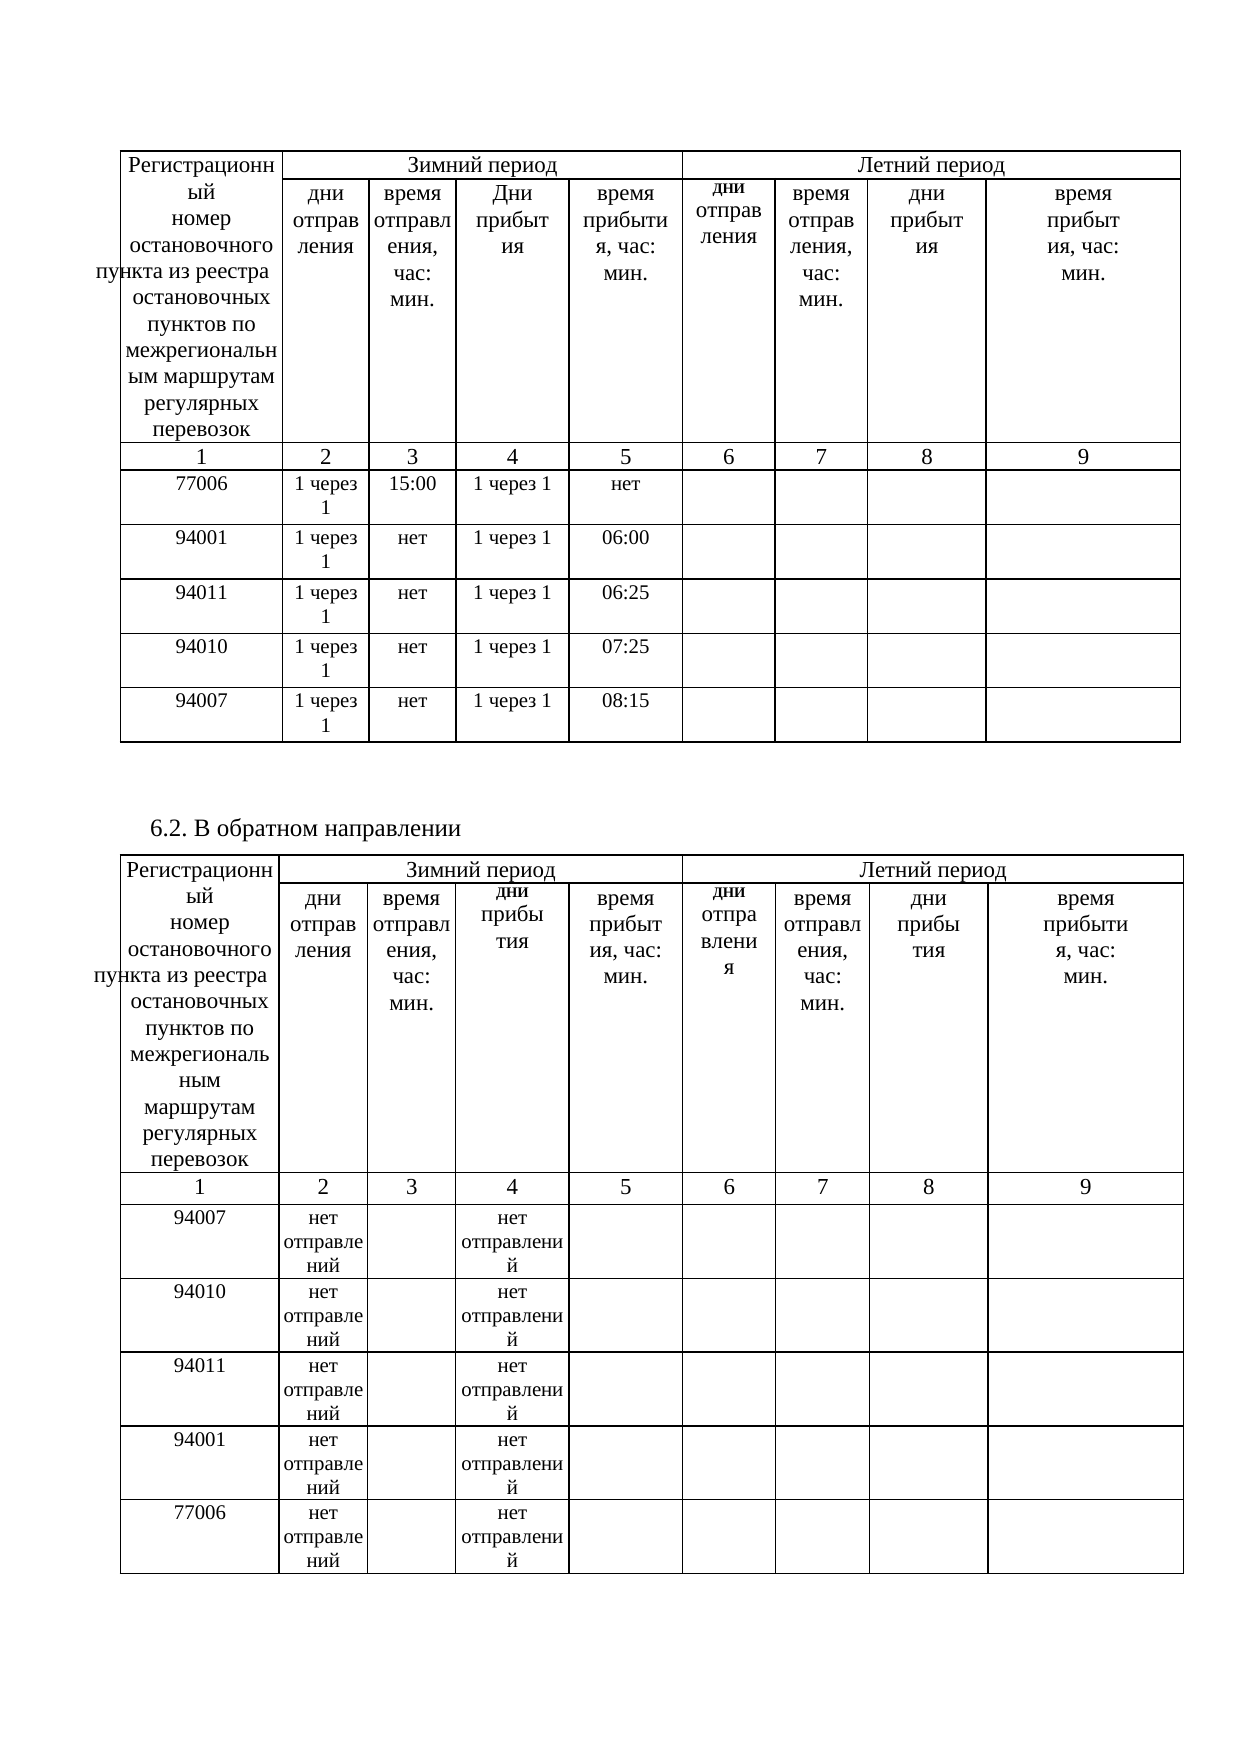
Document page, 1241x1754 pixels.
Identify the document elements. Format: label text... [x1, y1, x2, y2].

table_cell 94010 [121, 634, 282, 687]
table_cell 9 [989, 1173, 1183, 1204]
table_cell 1 через 1 [283, 580, 368, 632]
table_cell [570, 1353, 682, 1425]
table_cell [987, 580, 1180, 632]
table_cell [776, 1353, 869, 1425]
table_cell [868, 688, 985, 741]
table_cell 1 через 1 [457, 471, 568, 524]
table_cell время отправл ения, час: мин. [368, 884, 455, 1172]
table_cell [870, 1427, 987, 1499]
table_cell [570, 1205, 682, 1277]
table_cell нет отправлений [280, 1500, 367, 1572]
table_cell нет [370, 580, 455, 632]
table_cell [868, 471, 985, 524]
table_cell [989, 1279, 1183, 1351]
table_cell [570, 1427, 682, 1499]
table_cell Дни прибыт ия [457, 180, 568, 441]
table_cell 6 [683, 443, 774, 469]
table_cell [987, 688, 1180, 741]
table_header Зимний период [280, 856, 682, 882]
table_cell [683, 634, 774, 687]
table_header Регистрационный номер остановочного пункта из реестра остановочных пунктов по межрегиональным маршрутам регулярных перевозок [121, 152, 282, 441]
table_cell нет отправлений [456, 1279, 568, 1351]
table_cell 07:25 [570, 634, 682, 687]
table_cell время прибыт ия, час: мин. [570, 884, 682, 1172]
table_cell 94010 [121, 1279, 278, 1351]
table_cell 94001 [121, 1427, 278, 1499]
table_cell 3 [370, 443, 455, 469]
table_cell 7 [776, 1173, 869, 1204]
table_cell [870, 1500, 987, 1572]
table_cell нет отправлений [456, 1500, 568, 1572]
table_cell 4 [457, 443, 568, 469]
table_cell [776, 688, 867, 741]
table_cell [776, 1427, 869, 1499]
table_cell [987, 525, 1180, 578]
table_cell время отправ ления, час: мин. [776, 180, 867, 441]
table_cell 4 [456, 1173, 568, 1204]
table_cell [683, 471, 774, 524]
table_cell нет [370, 688, 455, 741]
table_cell нет [370, 634, 455, 687]
table_cell [368, 1427, 455, 1499]
table_cell нет отправлений [280, 1353, 367, 1425]
table_cell [368, 1500, 455, 1572]
table_cell [870, 1205, 987, 1277]
table_cell время отправл ения, час: мин. [370, 180, 455, 441]
table_cell 94007 [121, 1205, 278, 1277]
table_cell 94011 [121, 1353, 278, 1425]
table_cell время прибыт ия, час: мин. [987, 180, 1180, 441]
table_cell ДНИ прибы тия [456, 884, 568, 1172]
table_cell [683, 525, 774, 578]
table_cell [776, 1500, 869, 1572]
table_cell дни прибы тия [870, 884, 987, 1172]
table_cell 1 [121, 1173, 278, 1204]
table_cell 1 через 1 [457, 634, 568, 687]
table_cell время отправл ения, час: мин. [776, 884, 869, 1172]
table_cell 3 [368, 1173, 455, 1204]
table_cell [776, 471, 867, 524]
table_cell 1 через 1 [283, 471, 368, 524]
table_cell [570, 1279, 682, 1351]
table_cell [776, 1279, 869, 1351]
table_cell [683, 580, 774, 632]
table_cell 9 [987, 443, 1180, 469]
table_cell [683, 1353, 775, 1425]
table_cell ДНИ отправ ления [683, 180, 774, 441]
table_cell [368, 1353, 455, 1425]
table_cell 5 [570, 443, 682, 469]
table_cell 5 [570, 1173, 682, 1204]
table_cell [776, 525, 867, 578]
table_cell [989, 1500, 1183, 1572]
table_cell дни отправ ления [283, 180, 368, 441]
table_cell время прибыти я, час: мин. [570, 180, 682, 441]
table_cell 8 [870, 1173, 987, 1204]
table_header Летний период [683, 152, 1180, 178]
table_header Летний период [683, 856, 1183, 882]
table_header Зимний период [283, 152, 682, 178]
table_cell 15:00 [370, 471, 455, 524]
table_cell [776, 1205, 869, 1277]
table_cell 8 [868, 443, 985, 469]
table_cell [989, 1205, 1183, 1277]
table_cell время прибыти я, час: мин. [989, 884, 1183, 1172]
table_cell 1 [121, 443, 282, 469]
table_cell [683, 1500, 775, 1572]
table_cell 1 через 1 [457, 688, 568, 741]
table_cell нет отправлений [280, 1279, 367, 1351]
table_cell нет [370, 525, 455, 578]
table_cell [870, 1353, 987, 1425]
table_cell [683, 1205, 775, 1277]
table_cell [683, 1279, 775, 1351]
table_cell [776, 634, 867, 687]
table_cell [868, 634, 985, 687]
table_cell [987, 634, 1180, 687]
table_cell 06:25 [570, 580, 682, 632]
table_cell [683, 688, 774, 741]
table_cell нет отправлений [280, 1205, 367, 1277]
table_cell 2 [280, 1173, 367, 1204]
table_cell 1 через 1 [283, 525, 368, 578]
table_cell 06:00 [570, 525, 682, 578]
table_cell 08:15 [570, 688, 682, 741]
table_cell 94011 [121, 580, 282, 632]
table_cell [989, 1353, 1183, 1425]
table_cell нет отправлений [456, 1205, 568, 1277]
table_cell нет отправлений [456, 1427, 568, 1499]
table_cell [870, 1279, 987, 1351]
table_cell 1 через 1 [283, 634, 368, 687]
table_cell [868, 580, 985, 632]
table_cell 94007 [121, 688, 282, 741]
table_cell дни прибыт ия [868, 180, 985, 441]
table_cell нет отправлений [456, 1353, 568, 1425]
table_cell дни отправ ления [280, 884, 367, 1172]
table_cell 6 [683, 1173, 775, 1204]
table_cell 94001 [121, 525, 282, 578]
table_header Регистрационный номер остановочного пункта из реестра остановочных пунктов по межрегиональным маршрутам регулярных перевозок [121, 856, 278, 1172]
table_cell 1 через 1 [457, 580, 568, 632]
table_cell [368, 1279, 455, 1351]
table_cell [868, 525, 985, 578]
table_cell [989, 1427, 1183, 1499]
table_cell 1 через 1 [283, 688, 368, 741]
table_cell [570, 1500, 682, 1572]
table_cell нет [570, 471, 682, 524]
table_cell ДНИ отпра влени я [683, 884, 775, 1172]
table_cell [987, 471, 1180, 524]
table_cell 7 [776, 443, 867, 469]
table_cell [683, 1427, 775, 1499]
table_cell 77006 [121, 1500, 278, 1572]
table_cell нет отправлений [280, 1427, 367, 1499]
table_cell [776, 580, 867, 632]
table_cell 2 [283, 443, 368, 469]
table_cell 1 через 1 [457, 525, 568, 578]
text 6.2. В обратном направлении [150, 813, 1090, 842]
table_cell 77006 [121, 471, 282, 524]
table_cell [368, 1205, 455, 1277]
